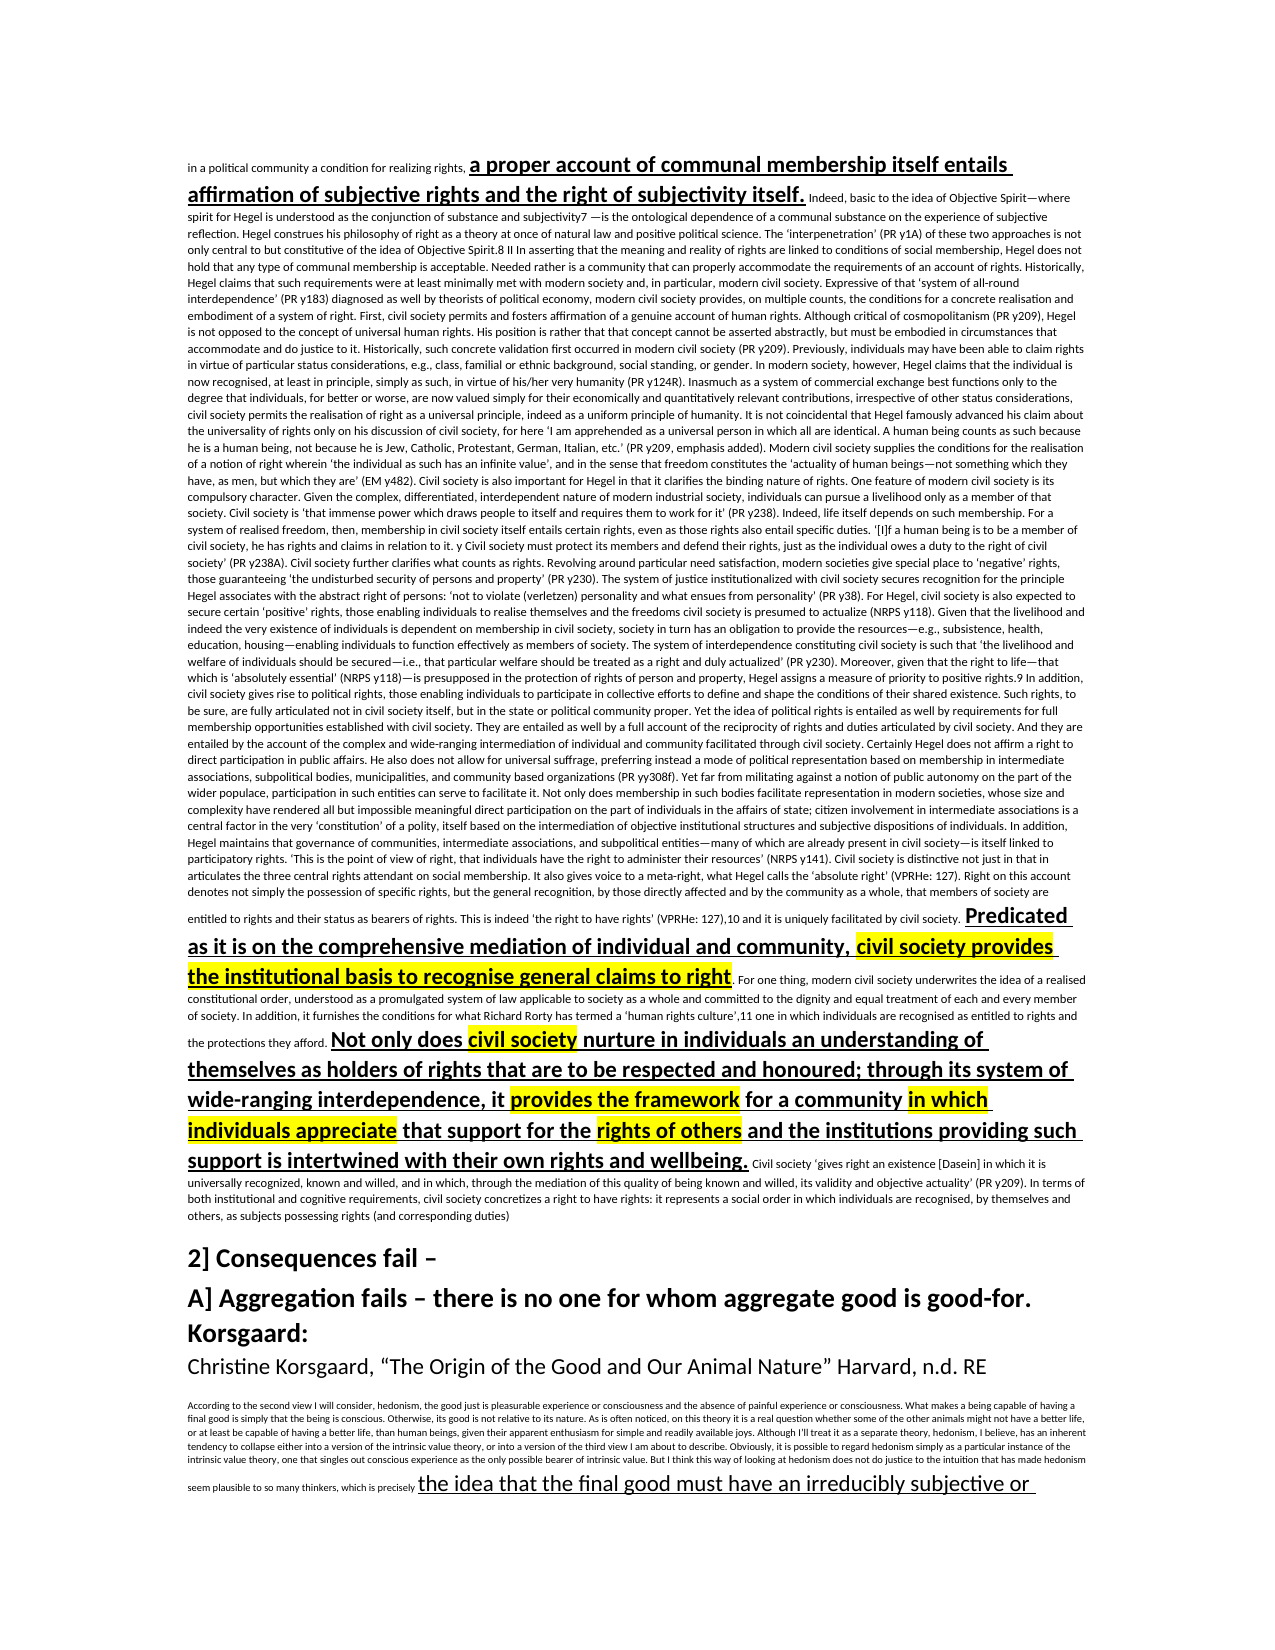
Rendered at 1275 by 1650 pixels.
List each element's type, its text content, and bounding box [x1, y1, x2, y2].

text Christine Korsgaard, “The Origin of the Good and Our Animal Nature” Harvard, n.d. RE [187, 1352, 1087, 1380]
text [187, 1399, 1087, 1497]
subtitle A] Aggregation fails – there is no one for whom aggregate good is good-for. Korsgaard: [187, 1281, 1087, 1350]
subtitle 2] Consequences fail – [187, 1241, 1087, 1274]
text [187, 150, 1087, 1223]
